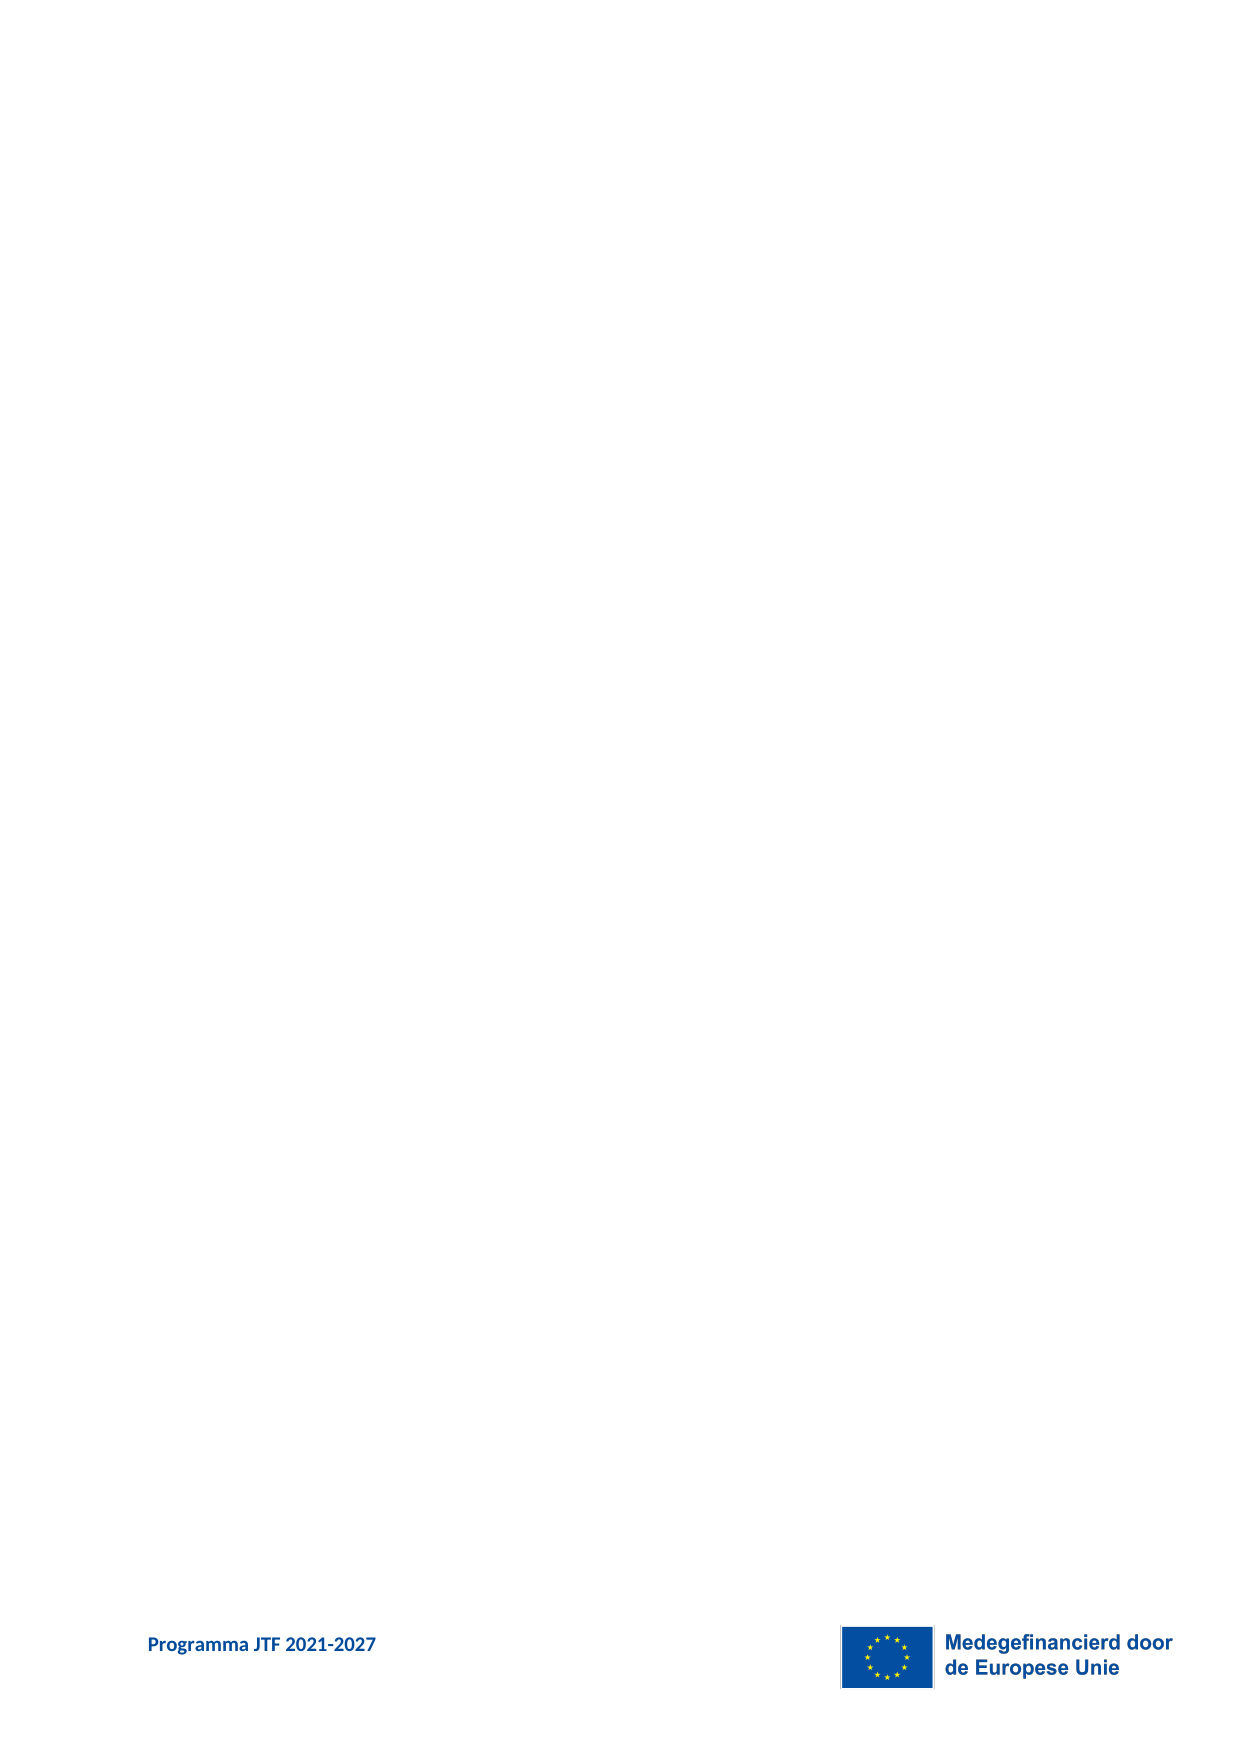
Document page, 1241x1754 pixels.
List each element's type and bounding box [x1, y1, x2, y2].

picture [838, 1623, 1179, 1690]
